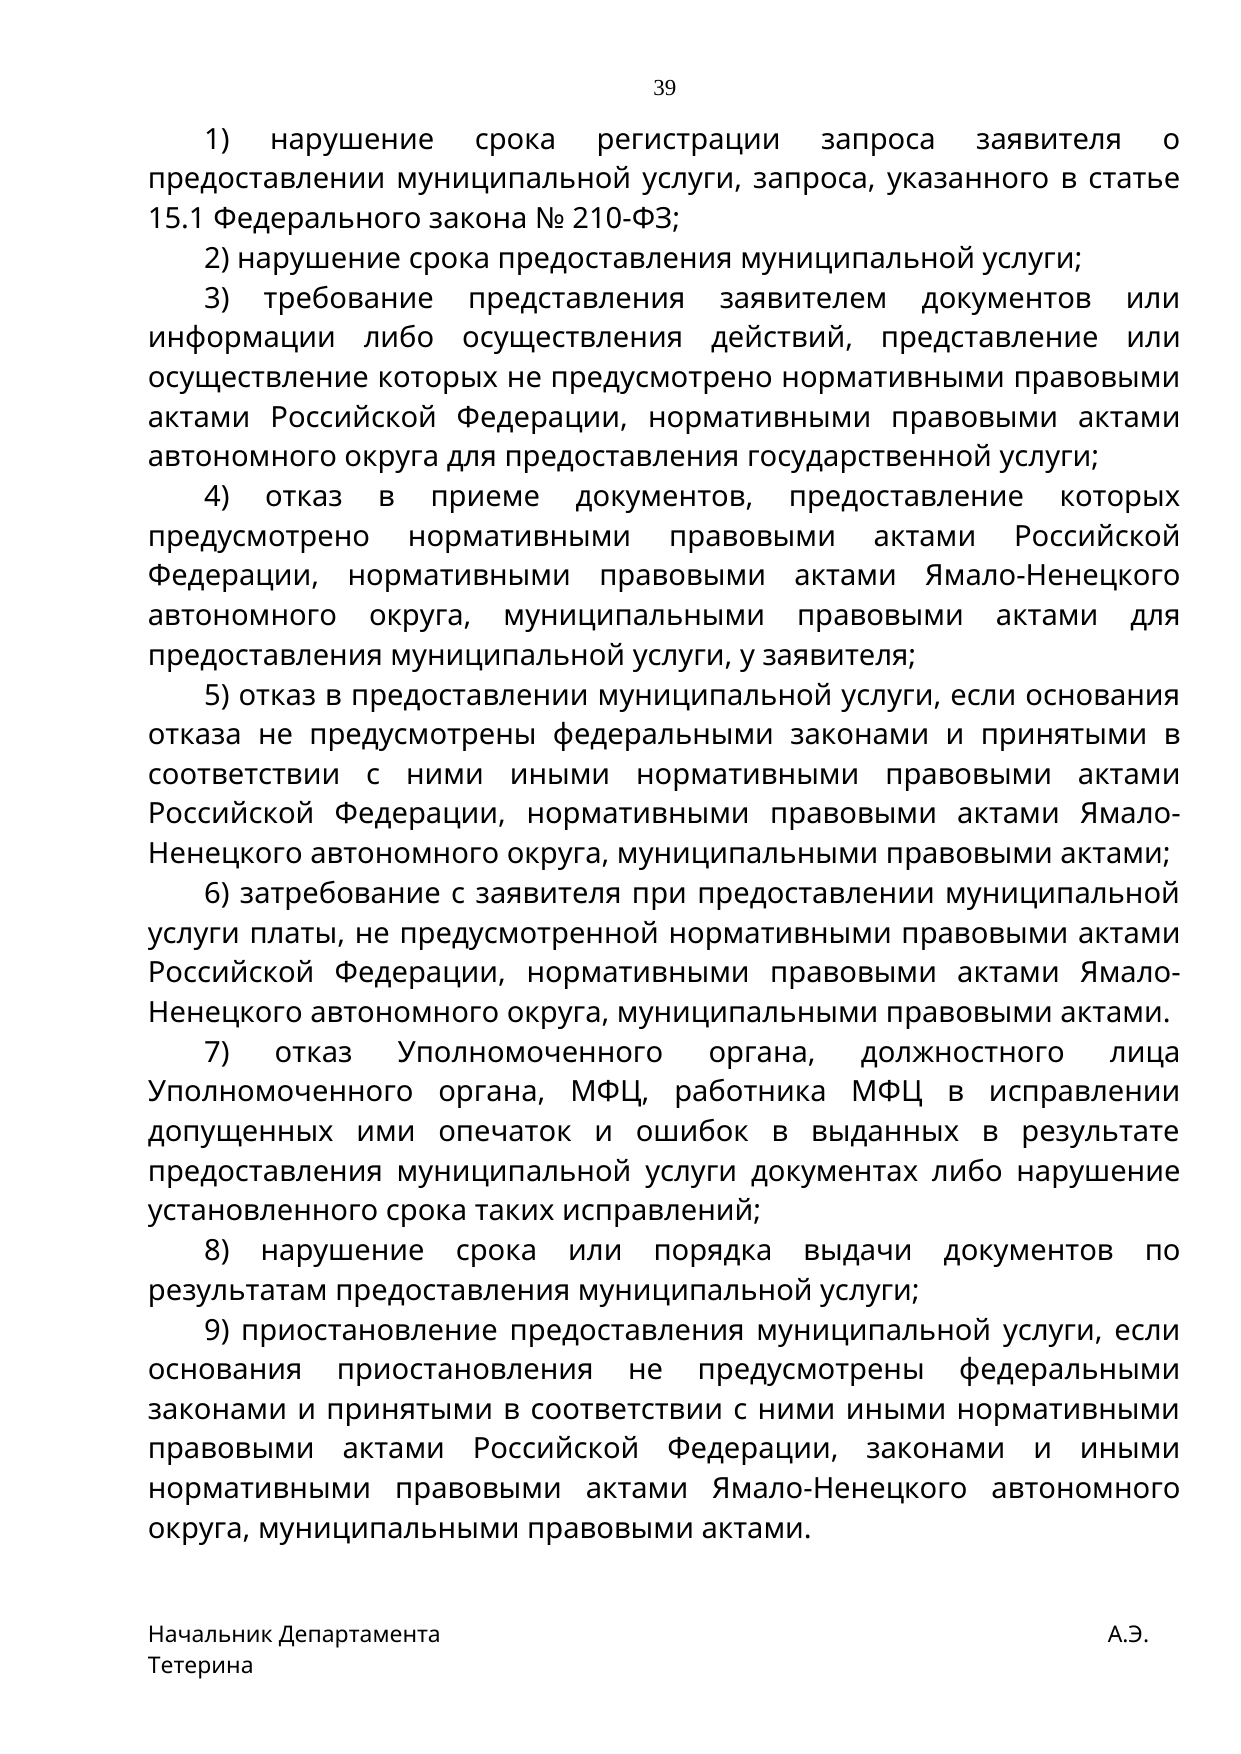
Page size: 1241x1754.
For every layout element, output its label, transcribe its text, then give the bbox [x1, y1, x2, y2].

text 8) нарушение срока или порядка выдачи документов по результатам предоставления муниципальной услуги; [148, 1229, 1181, 1309]
text 4) отказ в приеме документов, предоставление которых предусмотрено нормативными правовыми актами Российской Федерации, нормативными правовыми актами Ямало-Ненецкого автономного округа, муниципальными правовыми актами для предоставления муниципальной услуги, у заявителя; [148, 475, 1181, 674]
text 5) отказ в предоставлении муниципальной услуги, если основания отказа не предусмотрены федеральными законами и принятыми в соответствии с ними иными нормативными правовыми актами Российской Федерации, нормативными правовыми актами Ямало-Ненецкого автономного округа, муниципальными правовыми актами; [148, 674, 1181, 872]
text 6) затребование с заявителя при предоставлении муниципальной услуги платы, не предусмотренной нормативными правовыми актами Российской Федерации, нормативными правовыми актами Ямало-Ненецкого автономного округа, муниципальными правовыми актами. [148, 872, 1181, 1031]
text 9) приостановление предоставления муниципальной услуги, если основания приостановления не предусмотрены федеральными законами и принятыми в соответствии с ними иными нормативными правовыми актами Российской Федерации, законами и иными нормативными правовыми актами Ямало-Ненецкого автономного округа, муниципальными правовыми актами. [148, 1309, 1181, 1547]
text 2) нарушение срока предоставления муниципальной услуги; [148, 237, 1181, 277]
text 1) нарушение срока регистрации запроса заявителя о предоставлении муниципальной услуги, запроса, указанного в статье 15.1 Федерального закона № 210-ФЗ; [148, 118, 1181, 237]
text 7) отказ Уполномоченного органа, должностного лица Уполномоченного органа, МФЦ, работника МФЦ в исправлении допущенных ими опечаток и ошибок в выданных в результате предоставления муниципальной услуги документах либо нарушение установленного срока таких исправлений; [148, 1031, 1181, 1229]
text 3) требование представления заявителем документов или информации либо осуществления действий, представление или осуществление которых не предусмотрено нормативными правовыми актами Российской Федерации, нормативными правовыми актами автономного округа для предоставления государственной услуги; [148, 277, 1181, 475]
